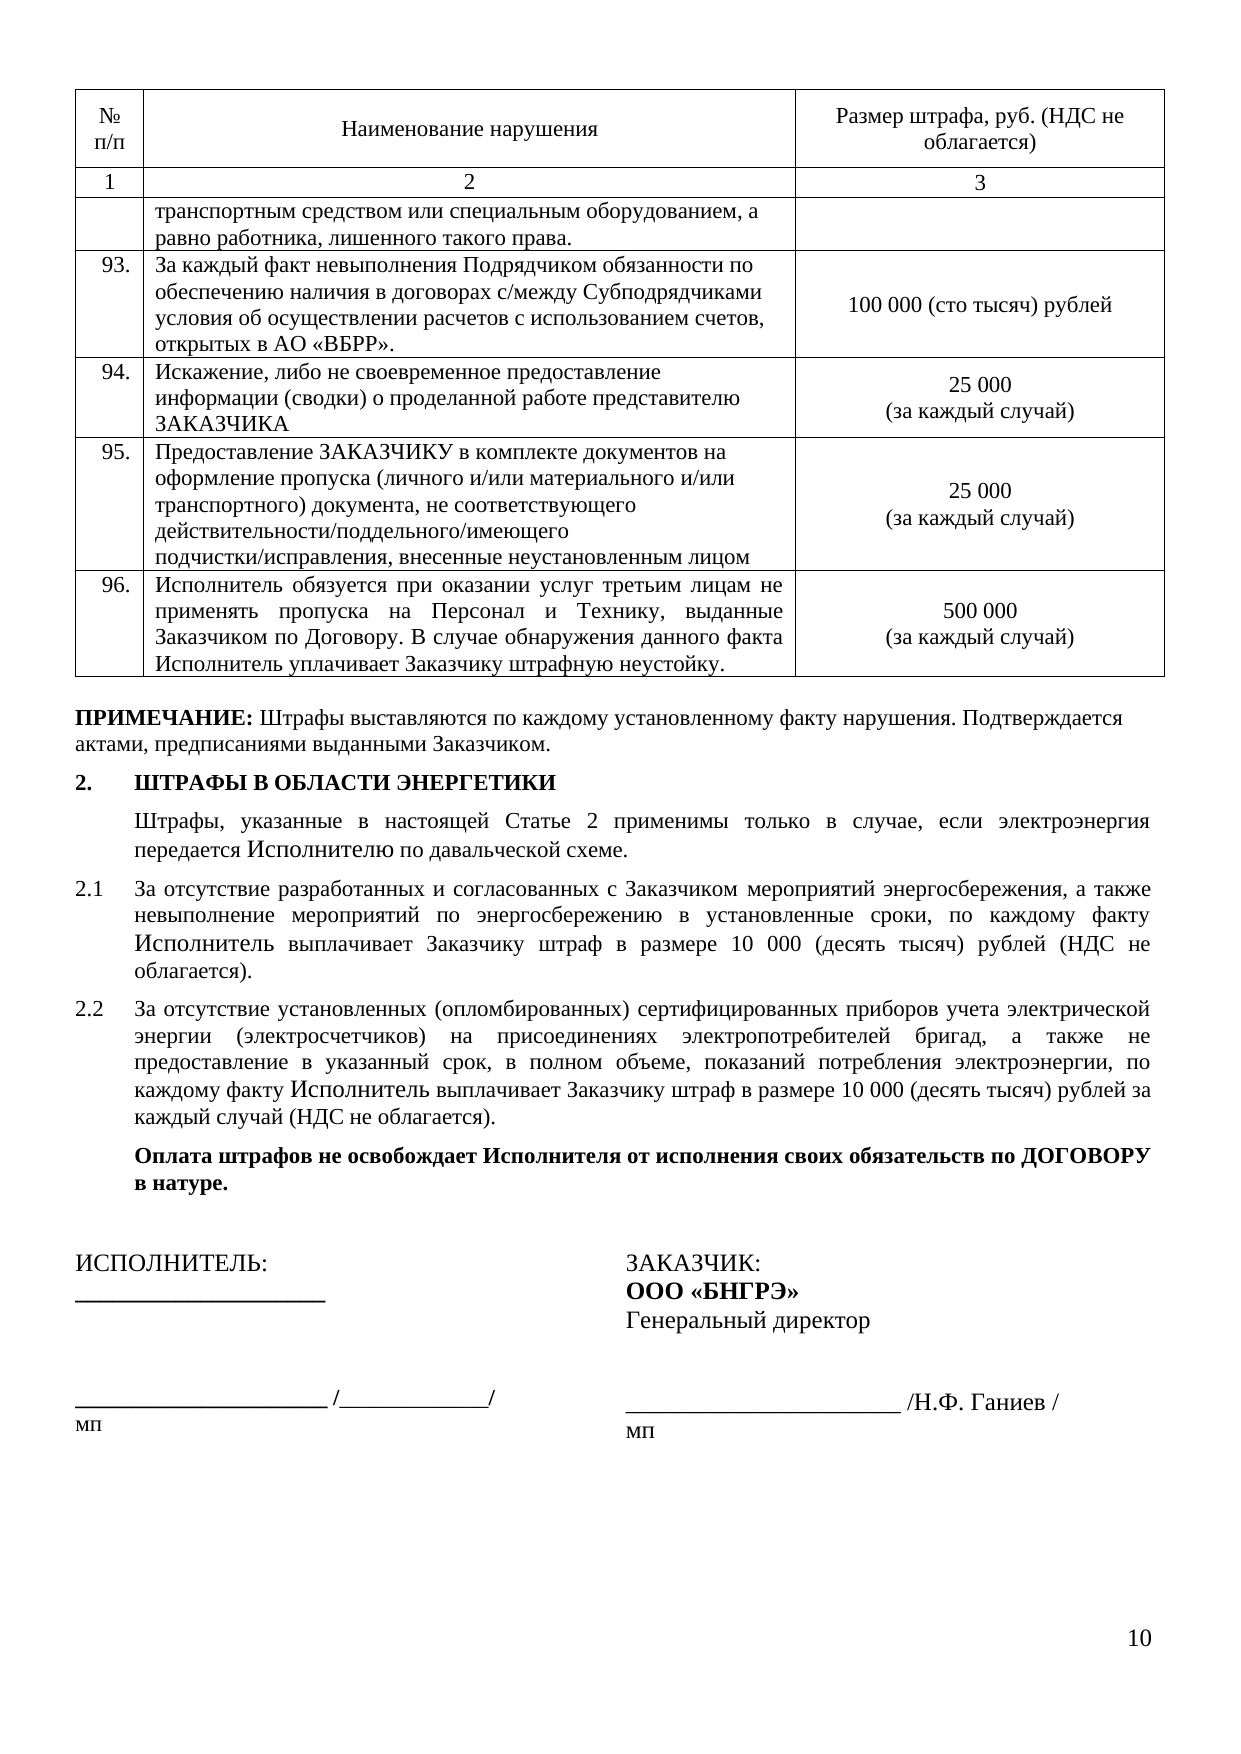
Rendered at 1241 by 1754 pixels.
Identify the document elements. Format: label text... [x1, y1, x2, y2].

table_cell [76, 571, 143, 676]
table_cell [76, 358, 143, 437]
table_cell Искажение, либо не своевременное предоставление информации (сводки) о проделанной работе представителю ЗАКАЗЧИКА [144, 358, 795, 437]
table_header ЗАКАЗЧИК: ООО «БНГРЭ» Генеральный директор ______________________ /Н.Ф. Ганиев / мп [614, 1248, 1114, 1473]
table_cell 100 000 (сто тысяч) рублей [796, 251, 1164, 357]
table_cell За каждый факт невыполнения Подрядчиком обязанности по обеспечению наличия в договорах с/между Субподрядчиками условия об осуществлении расчетов с использованием счетов, открытых в АО «ВБРР». [144, 251, 795, 357]
table_cell 500 000 (за каждый случай) [796, 571, 1164, 676]
table_header Размер штрафа, руб. (НДС не облагается) [796, 90, 1164, 167]
table_cell [76, 198, 143, 250]
list Штрафы в области энергетики [75, 769, 1152, 795]
table_cell 1 [76, 168, 143, 197]
table_header Наименование нарушения [144, 90, 795, 167]
table_cell 2 [144, 168, 795, 197]
list За отсутствие установленных (опломбированных) сертифицированных приборов учета электрической энергии (электросчетчиков) на присоединениях электропотребителей бригад, а также не предоставление в указанный срок, в полном объеме, показаний потребления электроэнергии, по каждому факту Исполнитель выплачивает Заказчику штраф в размере 10 000 (десять тысяч) рублей за каждый случай (НДС не облагается). [75, 996, 1152, 1130]
table_cell 25 000 (за каждый случай) [796, 358, 1164, 437]
list За отсутствие разработанных и согласованных с Заказчиком мероприятий энергосбережения, а также невыполнение мероприятий по энергосбережению в установленные сроки, по каждому факту Исполнитель выплачивает Заказчику штраф в размере 10 000 (десять тысяч) рублей (НДС не облагается). [75, 875, 1152, 983]
table_cell 25 000 (за каждый случай) [796, 438, 1164, 570]
table_cell [76, 438, 143, 570]
text примечание: Штрафы выставляются по каждому установленному факту нарушения. Подтверждается актами, предписаниями выданными Заказчиком. [75, 703, 1152, 756]
table_cell Предоставление ЗАКАЗЧИКУ в комплекте документов на оформление пропуска (личного и/или материального и/или транспортного) документа, не соответствующего действительности/поддельного/имеющего подчистки/исправления, внесенные неустановленным лицом [144, 438, 795, 570]
table_header ИСПОЛНИТЕЛЬ: ____________________ ______________________ /_____________/ мп [64, 1248, 614, 1473]
table_header № п/п [76, 90, 143, 167]
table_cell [796, 198, 1164, 250]
text Штрафы, указанные в настоящей Статье 2 применимы только в случае, если электроэнергия передается Исполнителю по давальческой схеме. [134, 808, 1152, 863]
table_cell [144, 198, 795, 250]
table_cell 3 [796, 168, 1164, 197]
table_cell Исполнитель обязуется при оказании услуг третьим лицам не применять пропуска на Персонал и Технику, выданные Заказчиком по Договору. В случае обнаружения данного факта Исполнитель уплачивает Заказчику штрафную неустойку. [144, 571, 795, 676]
table_cell [76, 251, 143, 357]
text Оплата штрафов не освобождает Исполнителя от исполнения своих обязательств по ДОГОВОРУ в натуре. [134, 1142, 1152, 1195]
